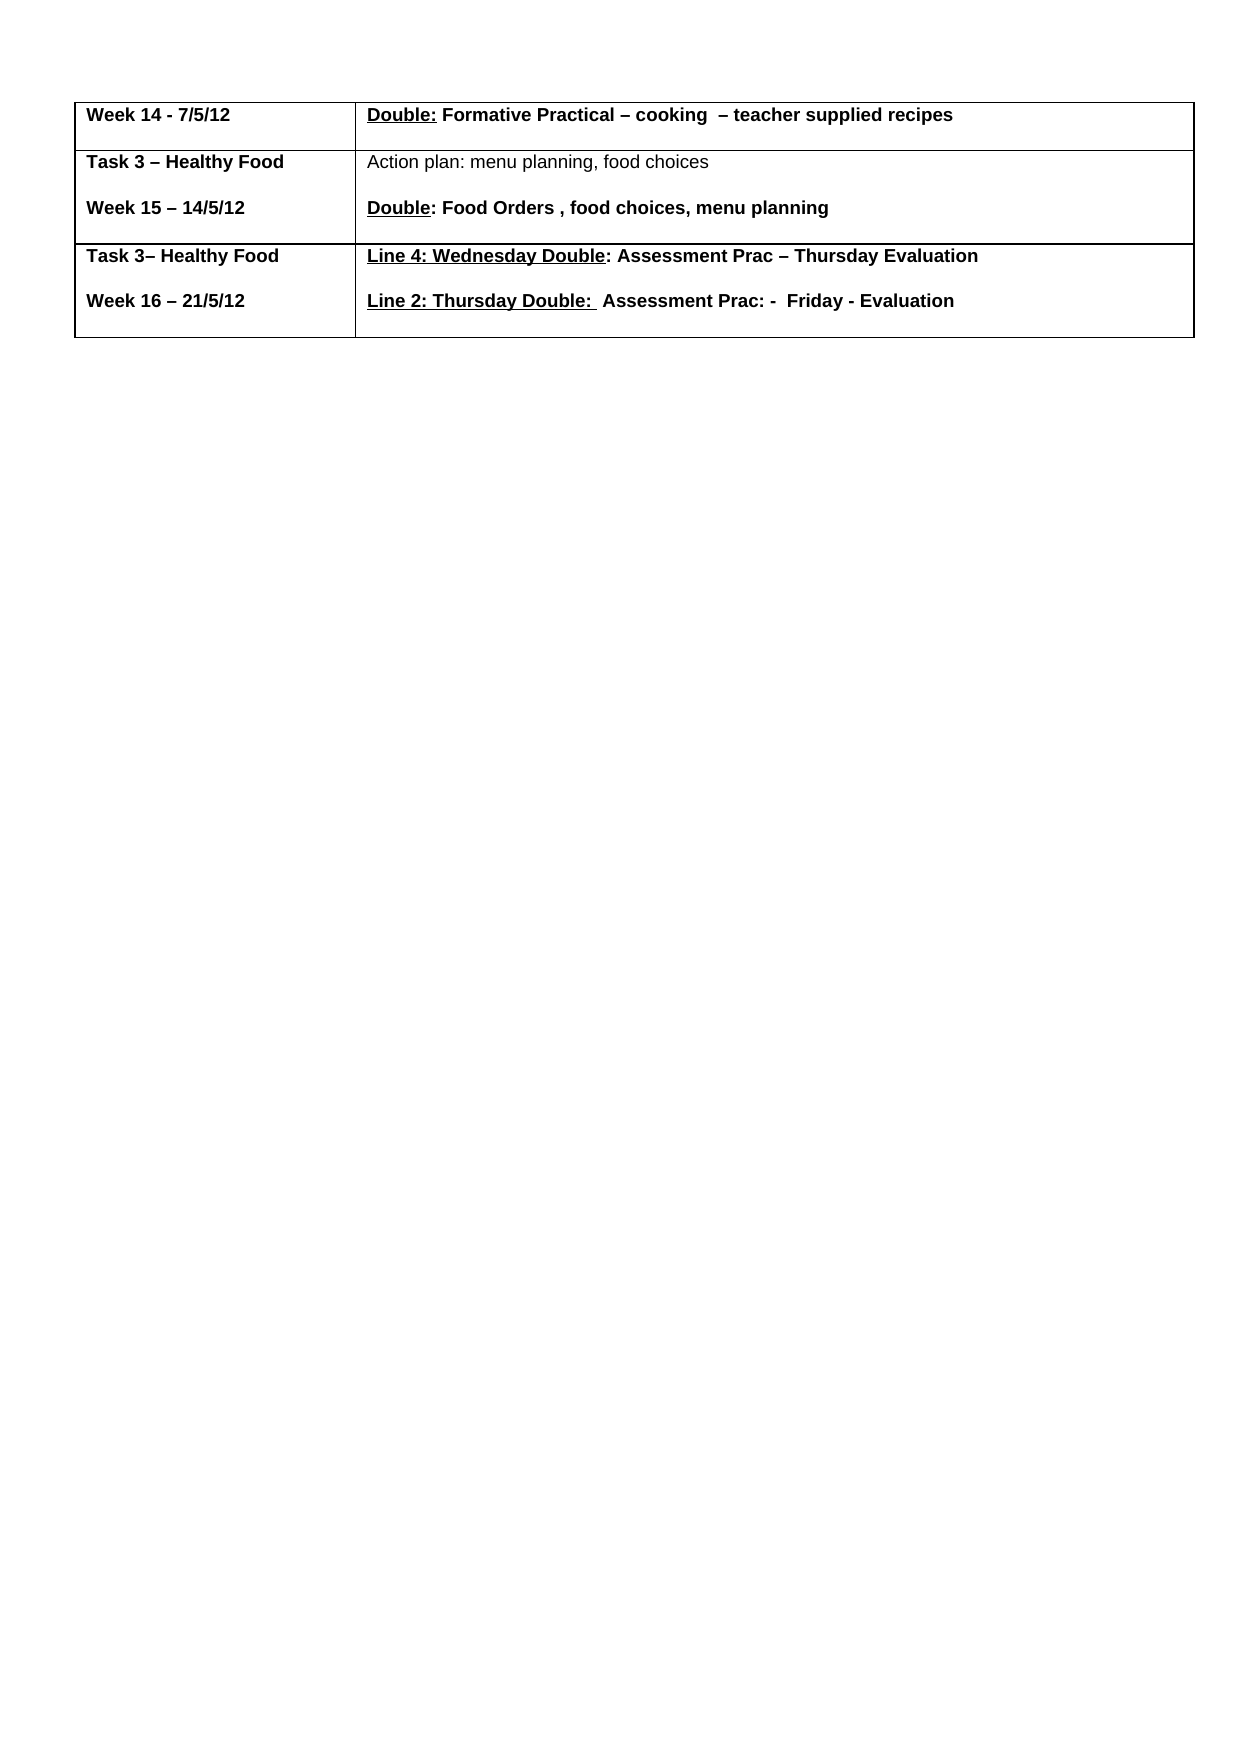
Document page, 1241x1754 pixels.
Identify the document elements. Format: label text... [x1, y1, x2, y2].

table_cell Line 4: Wednesday Double: Assessment Prac – Thursday Evaluation Line 2: Thursday Double: Assessment Prac: - Friday - Evaluation [356, 245, 1193, 336]
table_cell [76, 103, 355, 149]
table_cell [356, 103, 1193, 149]
table_cell Action plan: menu planning, food choices Double: Food Orders , food choices, menu planning [356, 151, 1193, 243]
table_cell Task 3– Healthy Food Week 16 – 21/5/12 [76, 245, 355, 336]
table_cell Task 3 – Healthy Food Week 15 – 14/5/12 [76, 151, 355, 243]
